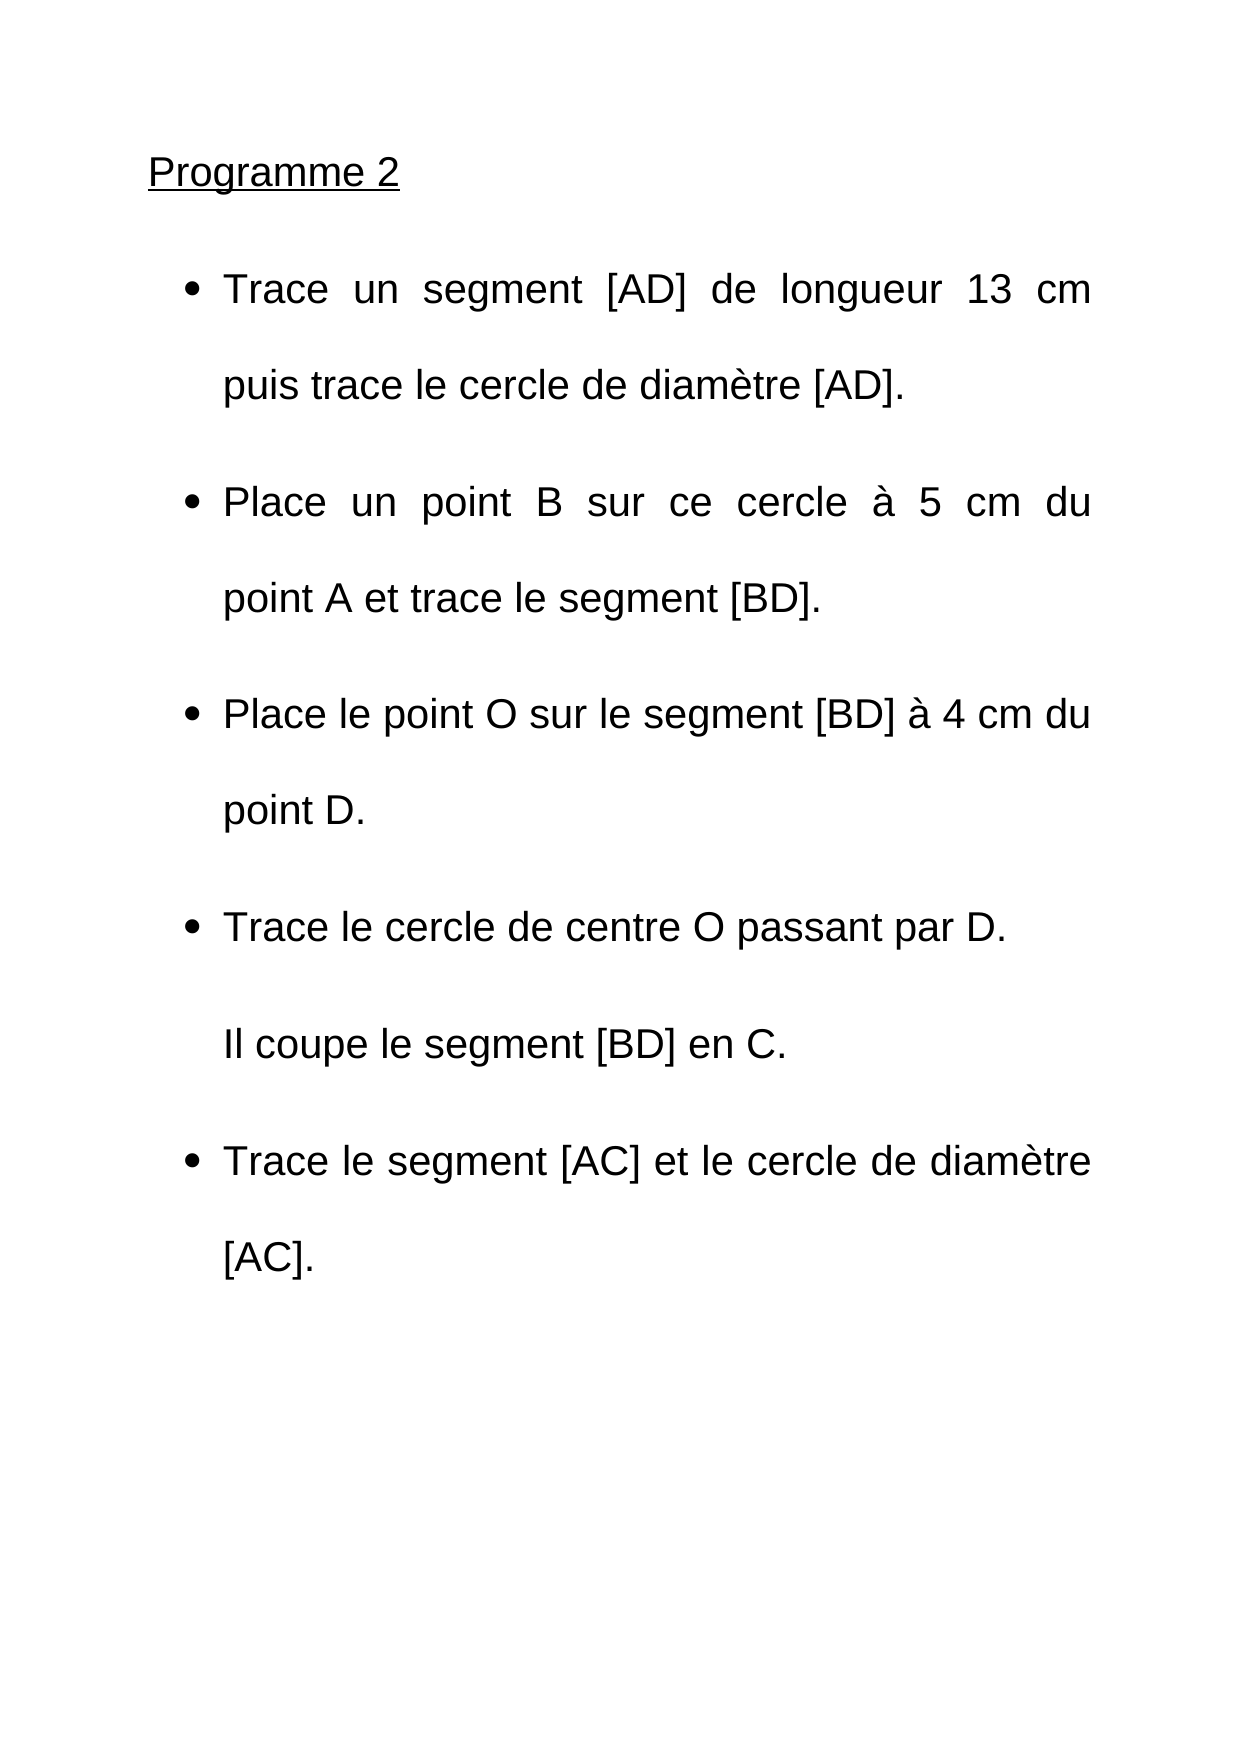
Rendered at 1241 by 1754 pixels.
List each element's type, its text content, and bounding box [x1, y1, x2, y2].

list Trace le cercle de centre O passant par D. [185, 902, 1093, 951]
list Trace le segment [AC] et le cercle de diamètre [AC]. [185, 1136, 1093, 1280]
text Programme 2 [148, 148, 1093, 196]
list Place un point B sur ce cercle à 5 cm du point A et trace le segment [BD]. [185, 477, 1093, 621]
list Trace un segment [AD] de longueur 13 cm puis trace le cercle de diamètre [AD]. [185, 264, 1093, 408]
text Il coupe le segment [BD] en C. [223, 1019, 1093, 1067]
list Place le point O sur le segment [BD] à 4 cm du point D. [185, 690, 1093, 834]
